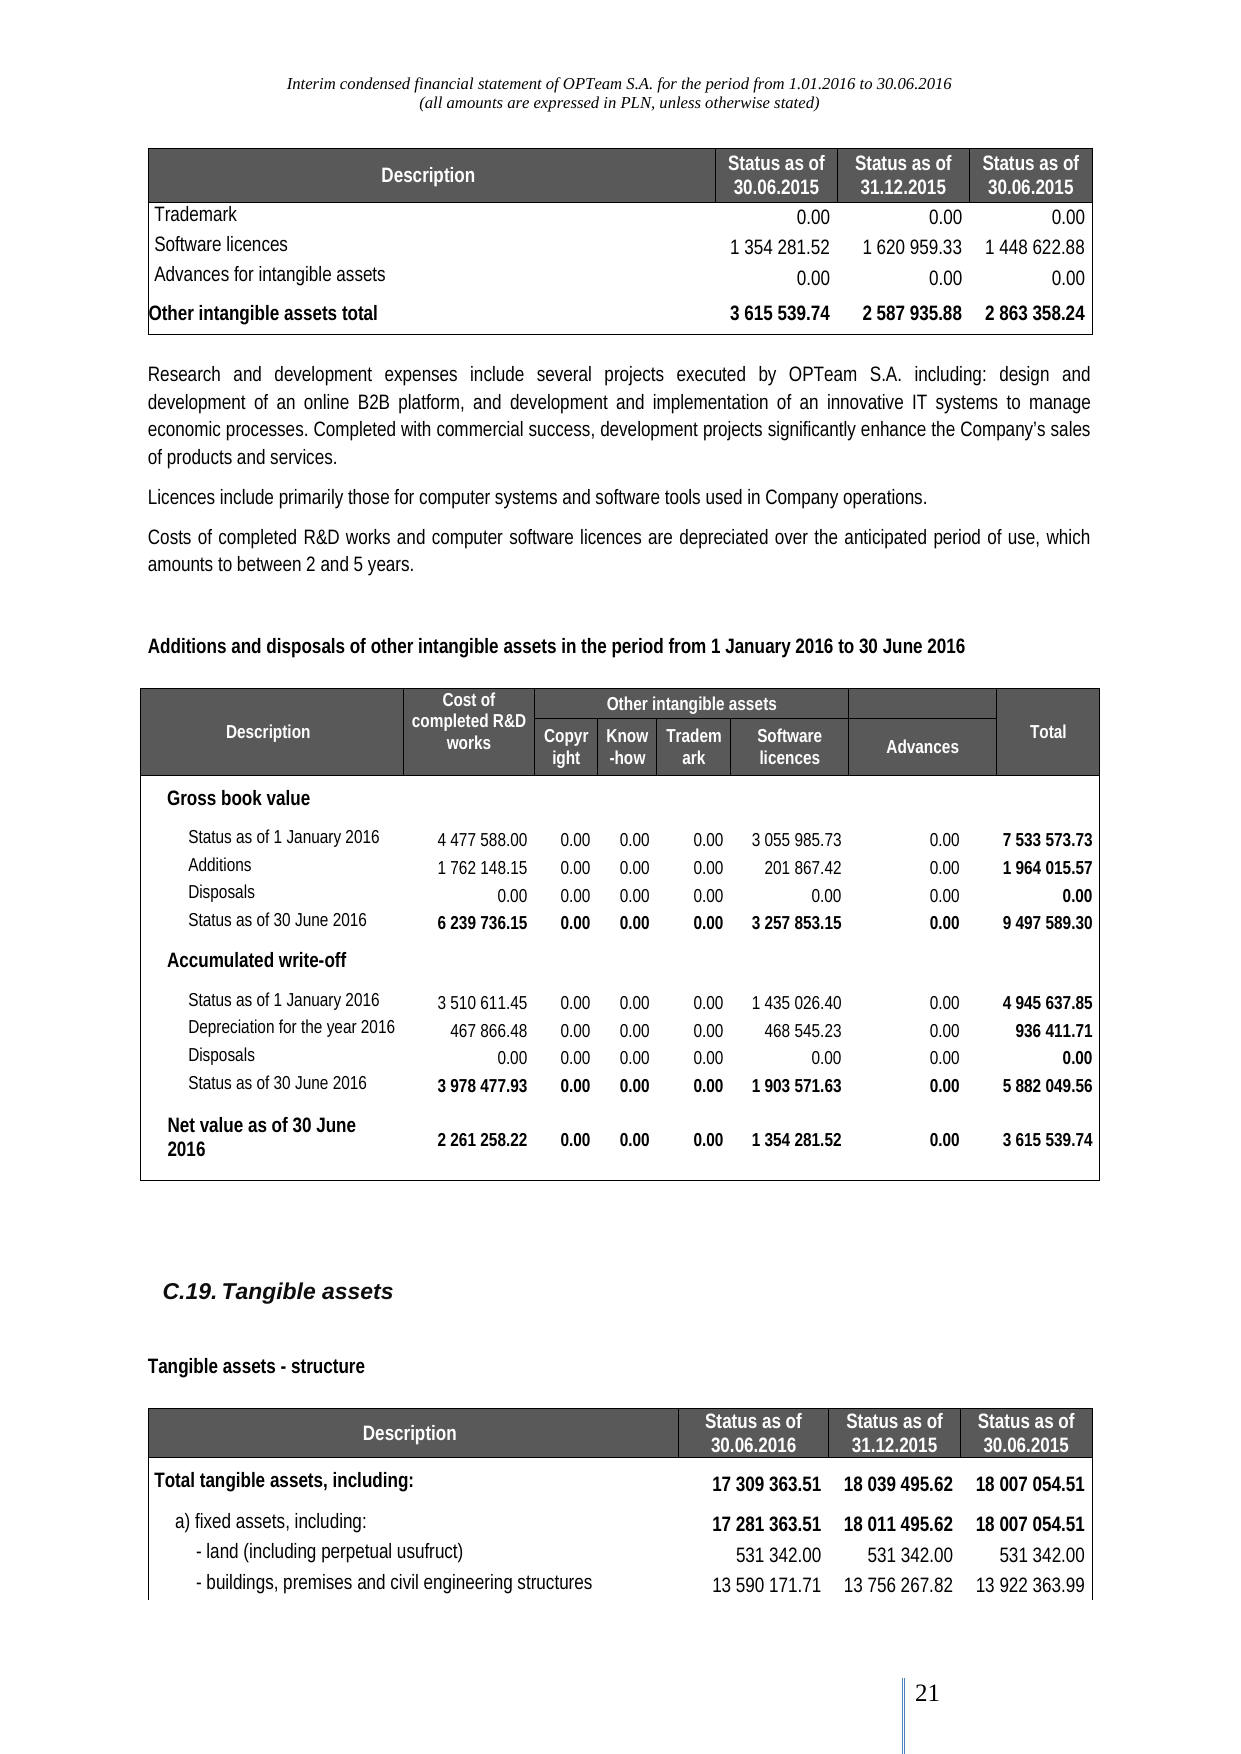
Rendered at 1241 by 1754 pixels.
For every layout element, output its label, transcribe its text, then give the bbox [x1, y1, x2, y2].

table_cell Accumulated write-off [141, 937, 1099, 988]
table_cell 0.00 [849, 1100, 967, 1180]
table_cell 0.00 [403, 881, 534, 909]
table_cell 18 039 495.62 [829, 1458, 960, 1509]
table_cell 0.00 [657, 989, 731, 1016]
table_cell 1 964 015.57 [967, 854, 1099, 881]
table_cell 0.00 [657, 1072, 731, 1100]
table_cell 2 863 358.24 [969, 293, 1092, 334]
table_cell 5 882 049.56 [967, 1072, 1099, 1100]
table_cell 0.00 [969, 262, 1092, 292]
table_cell 0.00 [716, 262, 837, 292]
table_cell Net value as of 30 June 2016 [141, 1100, 403, 1180]
text Costs of completed R&D works and computer software licences are depreciated over the anticipated period of use, which amounts to between 2 and 5 years. [148, 525, 1092, 576]
table_header Status as of 31.12.2015 [838, 149, 969, 202]
table_cell 3 615 539.74 [967, 1100, 1099, 1180]
table_cell 9 497 589.30 [967, 909, 1099, 937]
table_cell Copyright [535, 719, 597, 775]
table_cell 3 615 539.74 [716, 293, 837, 334]
table_cell 13 922 363.99 [960, 1570, 1092, 1600]
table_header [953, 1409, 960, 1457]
table_cell 0.00 [849, 881, 967, 909]
table_cell 0.00 [403, 1044, 534, 1072]
text Tangible assets [162, 1278, 1092, 1305]
table_cell Advances for intangible assets [149, 262, 716, 292]
table_cell 0.00 [598, 1044, 657, 1072]
table_cell 0.00 [731, 1044, 849, 1072]
table_cell 0.00 [967, 881, 1099, 909]
table_cell 13 756 267.82 [829, 1570, 960, 1600]
table_cell - buildings, premises and civil engineering structures [149, 1570, 678, 1600]
table_cell 0.00 [849, 826, 967, 853]
table_cell Gross book value [141, 776, 1099, 826]
table_cell Status as of 1 January 2016 [141, 989, 403, 1016]
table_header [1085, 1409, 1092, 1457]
table_cell 3 257 853.15 [731, 909, 849, 937]
table_cell 0.00 [535, 1100, 598, 1180]
table_cell Depreciation for the year 2016 [141, 1016, 403, 1044]
table_cell Total tangible assets, including: [149, 1458, 678, 1509]
text Licences include primarily those for computer systems and software tools used in Company operations. [148, 485, 1092, 509]
table_cell 1 762 148.15 [403, 854, 534, 881]
table_cell 0.00 [535, 854, 598, 881]
table_cell 0.00 [657, 826, 731, 853]
table_cell Know-how [598, 719, 656, 775]
table_cell 4 477 588.00 [403, 826, 534, 853]
table_cell 531 342.00 [960, 1540, 1092, 1570]
table_header Status as of 30.06.2015 [716, 149, 837, 202]
table_cell 0.00 [849, 1072, 967, 1100]
table_cell Status as of 30 June 2016 [141, 1072, 403, 1100]
table_cell 3 978 477.93 [403, 1072, 534, 1100]
table_cell 0.00 [598, 881, 657, 909]
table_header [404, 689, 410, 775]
table_cell 0.00 [967, 1044, 1099, 1072]
table_cell 0.00 [598, 826, 657, 853]
table_cell - land (including perpetual usufruct) [149, 1540, 678, 1570]
table_cell Trademark [657, 719, 730, 775]
table_cell Disposals [141, 881, 403, 909]
table_cell 0.00 [849, 909, 967, 937]
table_cell 0.00 [837, 262, 969, 292]
table_cell 18 007 054.51 [960, 1509, 1092, 1539]
table_cell 0.00 [657, 1100, 731, 1180]
table_cell 1 354 281.52 [731, 1100, 849, 1180]
table_cell Disposals [141, 1044, 403, 1072]
table_cell 17 281 363.51 [679, 1509, 828, 1539]
table_cell 0.00 [849, 854, 967, 881]
table_cell 936 411.71 [967, 1016, 1099, 1044]
table_cell 0.00 [598, 989, 657, 1016]
table_cell Other intangible assets total [149, 293, 716, 334]
table_header Description [141, 689, 403, 775]
text Additions and disposals of other intangible assets in the period from 1 January 2016 to 30 June 2016 [148, 634, 1092, 658]
table_cell 0.00 [837, 203, 969, 232]
table_cell 7 533 573.73 [967, 826, 1099, 853]
table_cell 0.00 [535, 881, 598, 909]
table_cell 0.00 [598, 1100, 657, 1180]
table_cell 3 055 985.73 [731, 826, 849, 853]
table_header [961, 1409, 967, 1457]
table_cell 0.00 [716, 203, 837, 232]
table_cell Status as of 30 June 2016 [141, 909, 403, 937]
table_cell 0.00 [849, 989, 967, 1016]
table_cell 0.00 [731, 881, 849, 909]
table_cell Software licences [731, 719, 848, 775]
text Research and development expenses include several projects executed by OPTeam S.A. including: design and development of an online B2B platform, and development and implementation of an innovative IT systems to manage economic processes. Completed with commercial success, development projects significantly enhance the Company’s sales of products and services. [148, 362, 1092, 469]
table_cell 1 620 959.33 [837, 232, 969, 262]
table_header [849, 689, 996, 718]
table_cell Additions [141, 854, 403, 881]
table_cell 6 239 736.15 [403, 909, 534, 937]
table_cell 0.00 [598, 1072, 657, 1100]
table_cell Software licences [149, 232, 716, 262]
table_header Other intangible assets [535, 689, 848, 718]
table_cell 3 510 611.45 [403, 989, 534, 1016]
table_cell 0.00 [657, 854, 731, 881]
table_cell 1 435 026.40 [731, 989, 849, 1016]
table_cell 2 587 935.88 [837, 293, 969, 334]
table_cell 0.00 [657, 909, 731, 937]
table_cell 0.00 [535, 1072, 598, 1100]
table_header Status as of 30.06.2015 [970, 149, 1092, 202]
table_header Description [149, 149, 715, 202]
table_cell a) fixed assets, including: [149, 1509, 678, 1539]
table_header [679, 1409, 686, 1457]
table_cell 17 309 363.51 [679, 1458, 828, 1509]
table_cell 1 448 622.88 [969, 232, 1092, 262]
table_cell Status as of 1 January 2016 [141, 826, 403, 853]
table_cell 0.00 [849, 1044, 967, 1072]
table_cell 2 261 258.22 [403, 1100, 534, 1180]
table_cell 1 903 571.63 [731, 1072, 849, 1100]
table_cell 0.00 [598, 1016, 657, 1044]
table_cell 0.00 [535, 1044, 598, 1072]
text Tangible assets - structure [148, 1354, 1092, 1378]
table_cell 0.00 [535, 989, 598, 1016]
table_cell 531 342.00 [829, 1540, 960, 1570]
table_cell 467 866.48 [403, 1016, 534, 1044]
table_cell 0.00 [535, 826, 598, 853]
table_cell 18 011 495.62 [829, 1509, 960, 1539]
table_cell 1 354 281.52 [716, 232, 837, 262]
table_cell 468 545.23 [731, 1016, 849, 1044]
table_cell 13 590 171.71 [679, 1570, 828, 1600]
table_cell 0.00 [535, 909, 598, 937]
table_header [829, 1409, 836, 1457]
table_cell 18 007 054.51 [960, 1458, 1092, 1509]
table_header Description [149, 1409, 678, 1457]
table_cell 4 945 637.85 [967, 989, 1099, 1016]
table_cell 201 867.42 [731, 854, 849, 881]
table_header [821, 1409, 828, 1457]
table_cell 0.00 [598, 854, 657, 881]
table_cell Advances [849, 719, 996, 775]
table_cell 0.00 [535, 1016, 598, 1044]
table_cell 0.00 [969, 203, 1092, 232]
table_cell 0.00 [657, 1044, 731, 1072]
table_header Total [997, 689, 1099, 775]
table_cell 0.00 [657, 1016, 731, 1044]
table_cell 0.00 [849, 1016, 967, 1044]
table_cell Trademark [149, 203, 716, 232]
table_cell 531 342.00 [679, 1540, 828, 1570]
table_cell 0.00 [657, 881, 731, 909]
table_cell 0.00 [598, 909, 657, 937]
